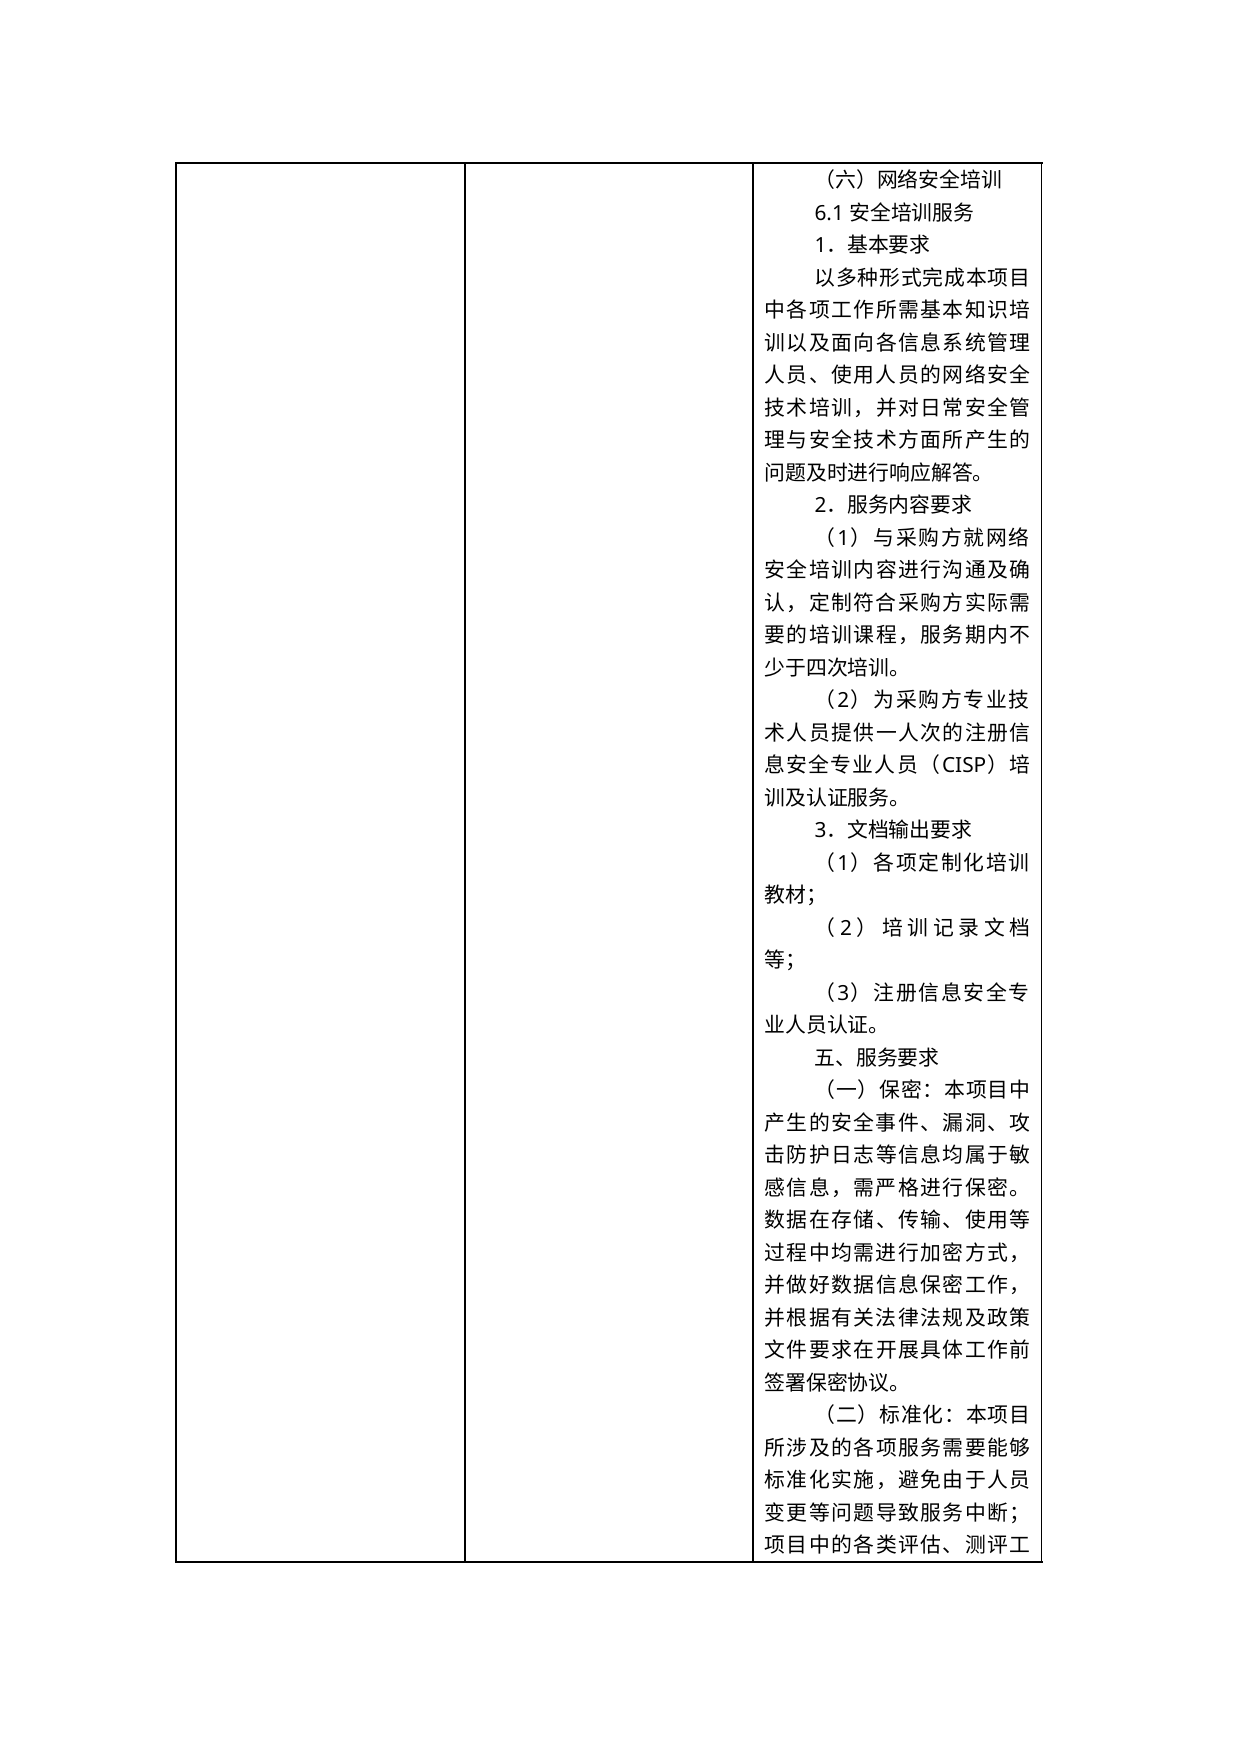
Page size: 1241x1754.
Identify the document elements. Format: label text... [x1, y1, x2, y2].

table_cell 1 [466, 164, 752, 1561]
table_cell [177, 164, 464, 1561]
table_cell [754, 164, 1041, 1561]
